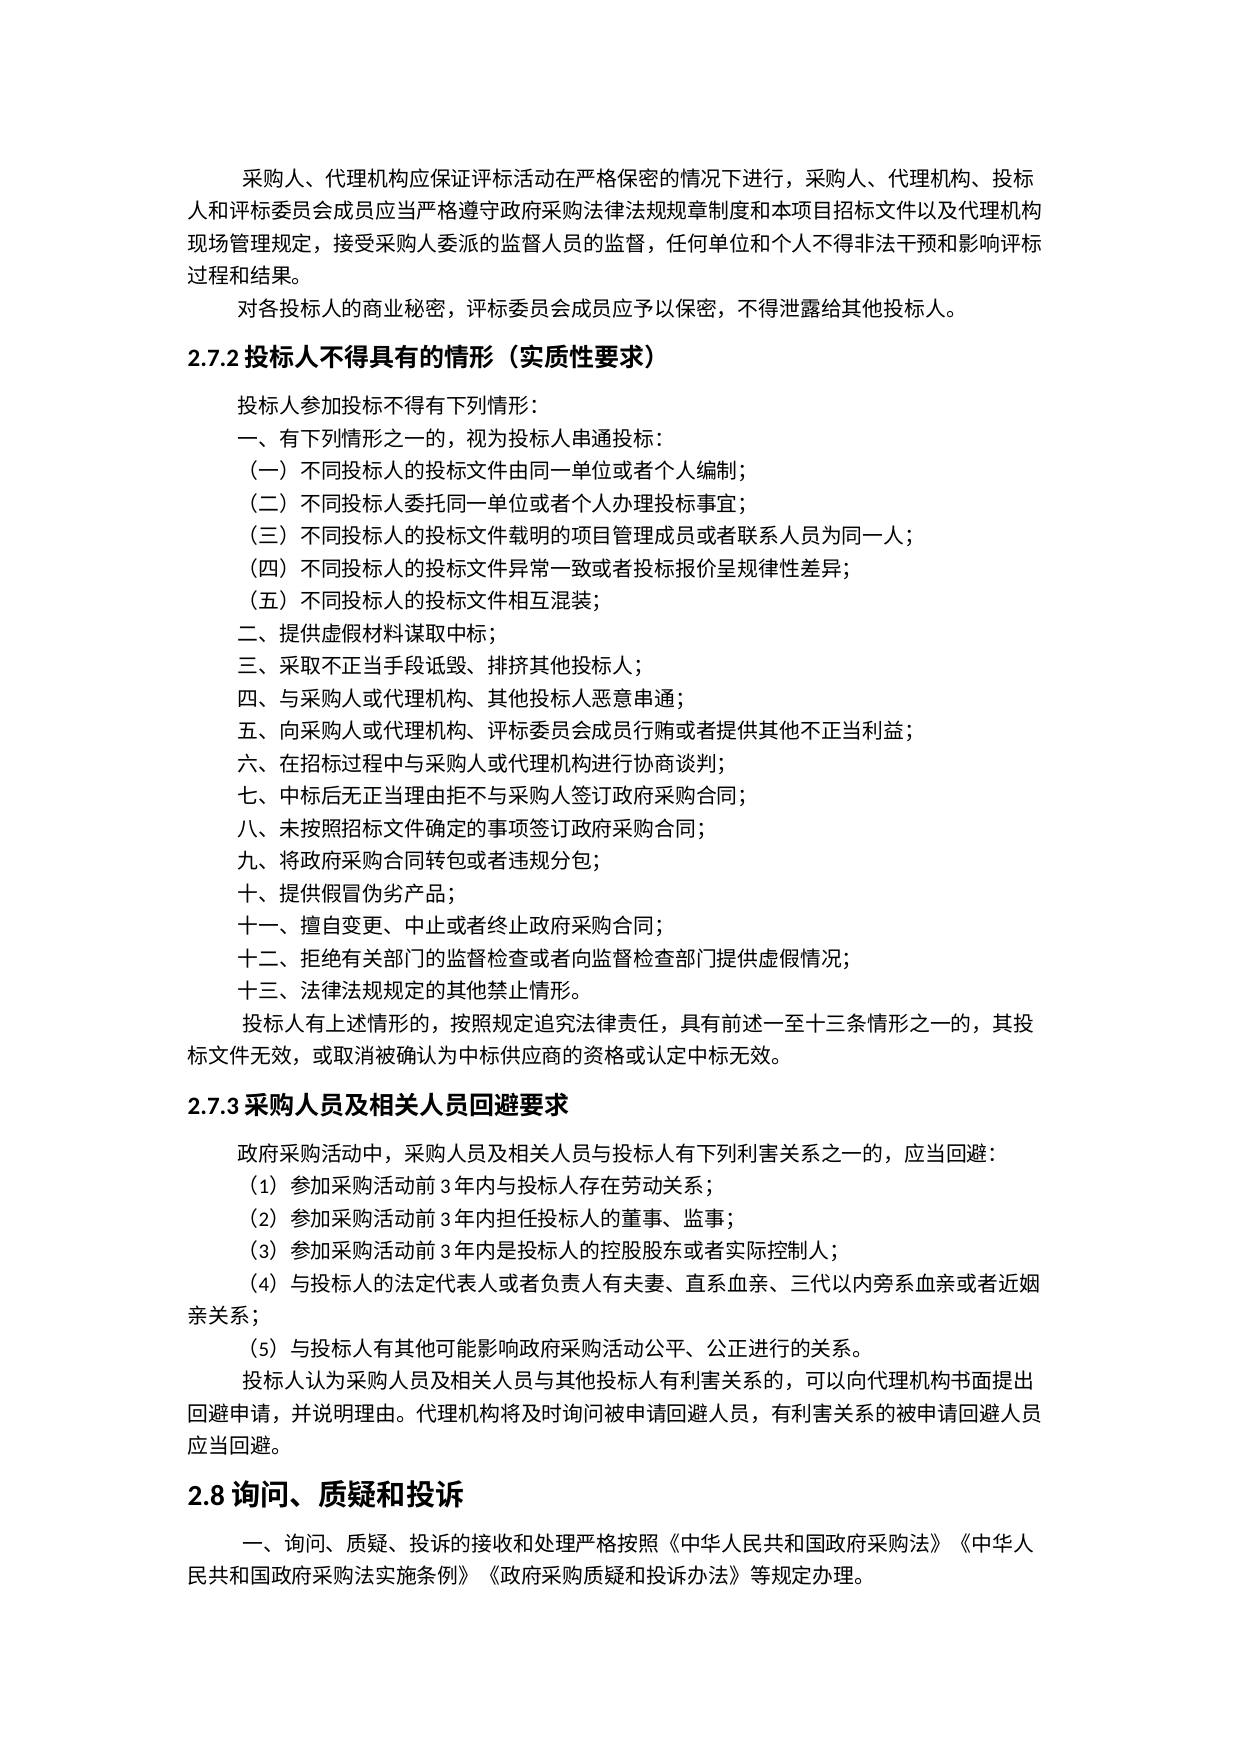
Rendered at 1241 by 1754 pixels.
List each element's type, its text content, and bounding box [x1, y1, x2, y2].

text （五）不同投标人的投标文件相互混装； [187, 584, 1053, 617]
text （三）不同投标人的投标文件载明的项目管理成员或者联系人员为同一人； [187, 519, 1053, 552]
text 六、在招标过程中与采购人或代理机构进行协商谈判； [187, 747, 1053, 779]
text 七、中标后无正当理由拒不与采购人签订政府采购合同； [187, 779, 1053, 812]
text 十三、法律法规规定的其他禁止情形。 [187, 974, 1053, 1007]
text 投标人有上述情形的，按照规定追究法律责任，具有前述一至十三条情形之一的，其投标文件无效，或取消被确认为中标供应商的资格或认定中标无效。 [187, 1007, 1053, 1072]
text 2.7.3采购人员及相关人员回避要求 [187, 1072, 1053, 1137]
text 政府采购活动中，采购人员及相关人员与投标人有下列利害关系之一的，应当回避： [187, 1137, 1053, 1169]
text 十、提供假冒伪劣产品； [187, 877, 1053, 909]
text （2）参加采购活动前3年内担任投标人的董事、监事； [187, 1202, 1053, 1234]
text （3）参加采购活动前3年内是投标人的控股股东或者实际控制人； [187, 1234, 1053, 1267]
text 二、提供虚假材料谋取中标； [187, 617, 1053, 649]
text 五、向采购人或代理机构、评标委员会成员行贿或者提供其他不正当利益； [187, 714, 1053, 747]
text 九、将政府采购合同转包或者违规分包； [187, 844, 1053, 877]
text （一）不同投标人的投标文件由同一单位或者个人编制； [187, 454, 1053, 487]
text （4）与投标人的法定代表人或者负责人有夫妻、直系血亲、三代以内旁系血亲或者近姻亲关系； [187, 1267, 1053, 1332]
text 一、有下列情形之一的，视为投标人串通投标： [187, 422, 1053, 454]
text （二）不同投标人委托同一单位或者个人办理投标事宜； [187, 487, 1053, 519]
text 采购人、代理机构应保证评标活动在严格保密的情况下进行，采购人、代理机构、投标人和评标委员会成员应当严格遵守政府采购法律法规规章制度和本项目招标文件以及代理机构现场管理规定，接受采购人委派的监督人员的监督，任何单位和个人不得非法干预和影响评标过程和结果。 [187, 162, 1053, 292]
text （四）不同投标人的投标文件异常一致或者投标报价呈规律性差异； [187, 552, 1053, 584]
text 八、未按照招标文件确定的事项签订政府采购合同； [187, 812, 1053, 844]
text 投标人参加投标不得有下列情形： [187, 389, 1053, 422]
text 投标人认为采购人员及相关人员与其他投标人有利害关系的，可以向代理机构书面提出回避申请，并说明理由。代理机构将及时询问被申请回避人员，有利害关系的被申请回避人员应当回避。 [187, 1364, 1053, 1462]
text 三、采取不正当手段诋毁、排挤其他投标人； [187, 649, 1053, 682]
text 十一、擅自变更、中止或者终止政府采购合同； [187, 909, 1053, 942]
text 2.8询问、质疑和投诉 [187, 1462, 1053, 1527]
text 四、与采购人或代理机构、其他投标人恶意串通； [187, 682, 1053, 714]
text 2.7.2投标人不得具有的情形（实质性要求） [187, 324, 1053, 389]
text 一、询问、质疑、投诉的接收和处理严格按照《中华人民共和国政府采购法》《中华人民共和国政府采购法实施条例》《政府采购质疑和投诉办法》等规定办理。 [187, 1527, 1053, 1592]
text （5）与投标人有其他可能影响政府采购活动公平、公正进行的关系。 [187, 1332, 1053, 1364]
text 对各投标人的商业秘密，评标委员会成员应予以保密，不得泄露给其他投标人。 [187, 292, 1053, 324]
text （1）参加采购活动前3年内与投标人存在劳动关系； [187, 1169, 1053, 1202]
text 十二、拒绝有关部门的监督检查或者向监督检查部门提供虚假情况； [187, 942, 1053, 974]
